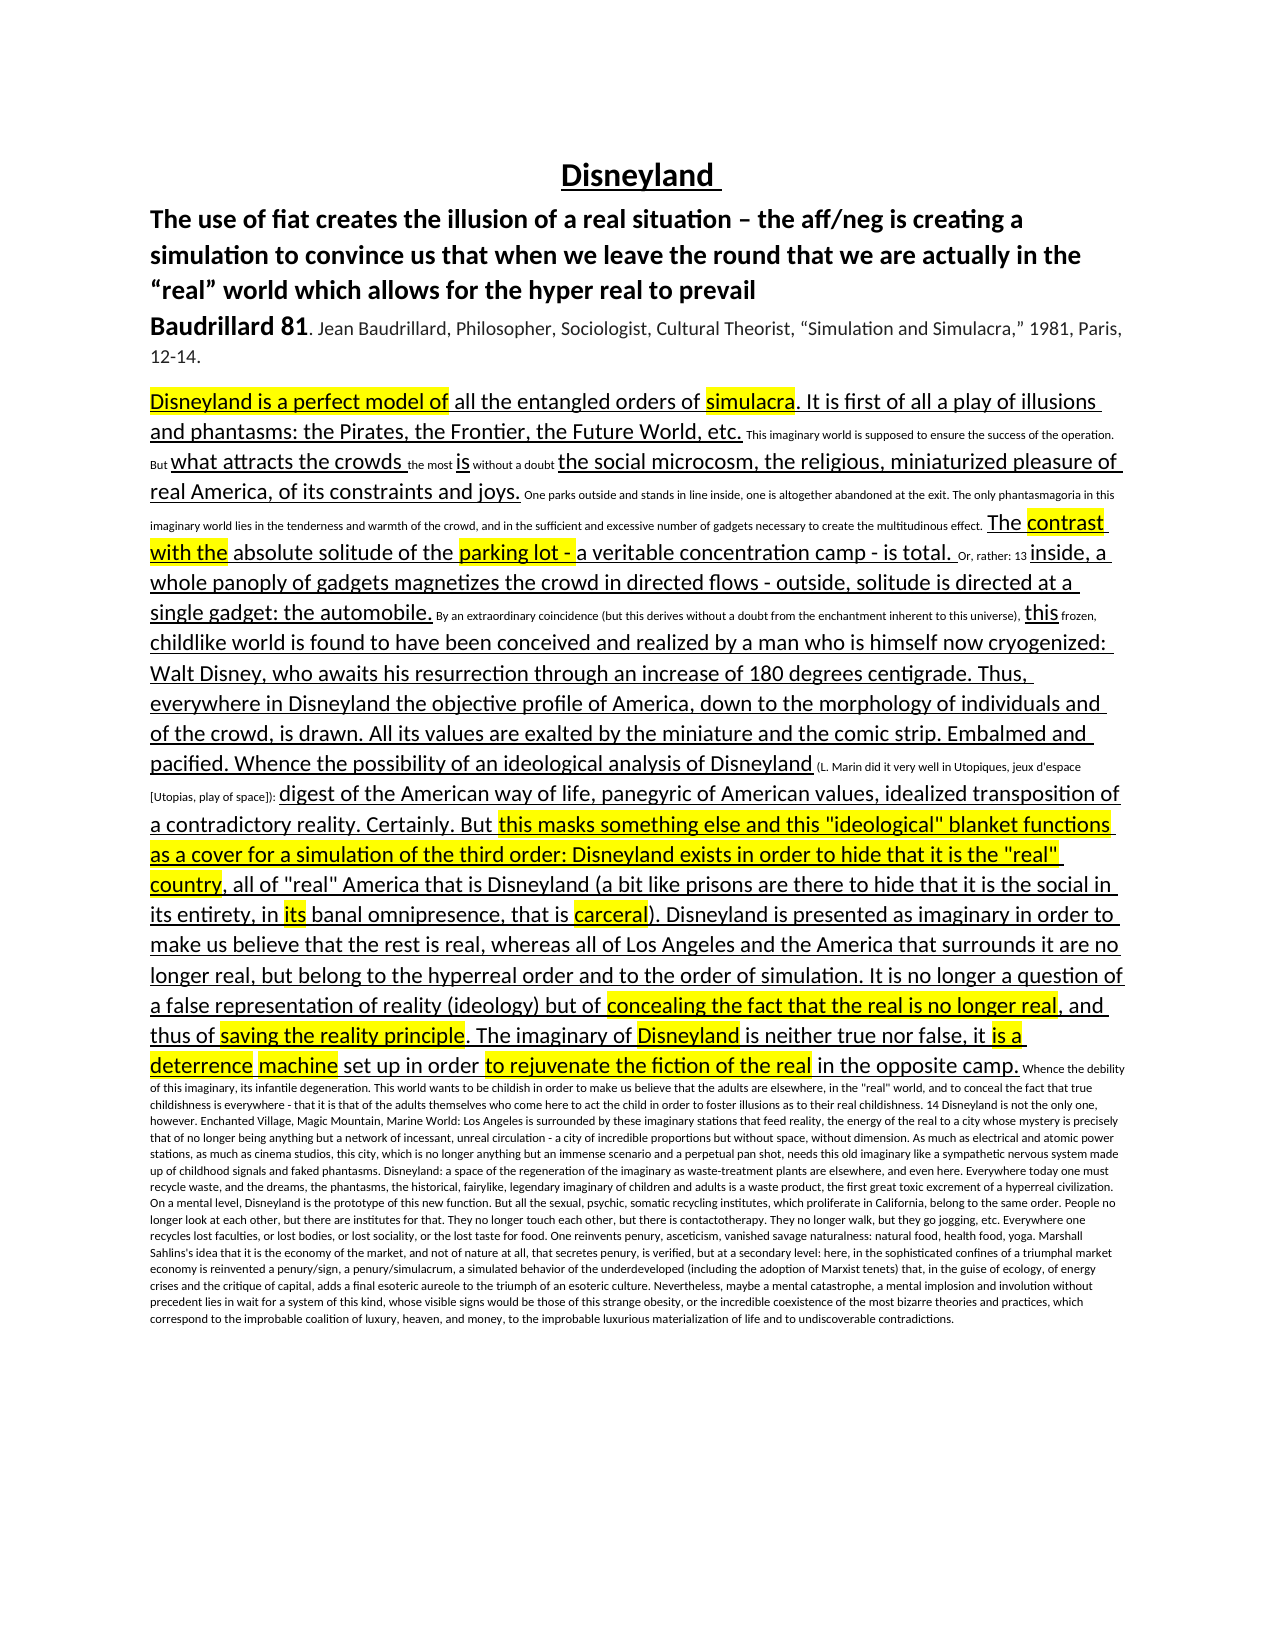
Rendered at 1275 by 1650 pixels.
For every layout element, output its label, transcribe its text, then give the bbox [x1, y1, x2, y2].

text Disneyland is a perfect model of all the entangled orders of simulacra. It is first of all a play of illusions and phantasms: the Pirates, the Frontier, the Future World, etc. This imaginary world is supposed to ensure the success of the operation. But what attracts the crowds the most is without a doubt the social microcosm, the religious, miniaturized pleasure of real America, of its constraints and joys. One parks outside and stands in line inside, one is altogether abandoned at the exit. The only phantasmagoria in this imaginary world lies in the tenderness and warmth of the crowd, and in the sufficient and excessive number of gadgets necessary to create the multitudinous effect. The contrast with the absolute solitude of the parking lot - a veritable concentration camp - is total. Or, rather: 13 inside, a whole panoply of gadgets magnetizes the crowd in directed flows - outside, solitude is directed at a single gadget: the automobile. By an extraordinary coincidence (but this derives without a doubt from the enchantment inherent to this universe), this frozen, childlike world is found to have been conceived and realized by a man who is himself now cryogenized: Walt Disney, who awaits his resurrection through an increase of 180 degrees centigrade. Thus, everywhere in Disneyland the objective profile of America, down to the morphology of individuals and of the crowd, is drawn. All its values are exalted by the miniature and the comic strip. Embalmed and pacified. Whence the possibility of an ideological analysis of Disneyland (L. Marin did it very well in Utopiques, jeux d'espace [Utopias, play of space]): digest of the American way of life, panegyric of American values, idealized transposition of a contradictory reality. Certainly. But this masks something else and this "ideological" blanket functions as a cover for a simulation of the third order: Disneyland exists in order to hide that it is the "real" country, all of "real" America that is Disneyland (a bit like prisons are there to hide that it is the social in its entirety, in its banal omnipresence, that is carceral). Disneyland is presented as imaginary in order to make us believe that the rest is real, whereas all of Los Angeles and the America that surrounds it are no longer real, but belong to the hyperreal order and to the order of simulation. It is no longer a question of a false representation of reality (ideology) but of concealing the fact that the real is no longer real, and thus of saving the reality principle. The imaginary of Disneyland is neither true nor false, it is a deterrence machine set up in order to rejuvenate the fiction of the real in the opposite camp. Whence the debility of this imaginary, its infantile degeneration. This world wants to be childish in order to make us believe that the adults are elsewhere, in the "real" world, and to conceal the fact that true childishness is everywhere - that it is that of the adults themselves who come here to act the child in order to foster illusions as to their real childishness. 14 Disneyland is not the only one, however. Enchanted Village, Magic Mountain, Marine World: Los Angeles is surrounded by these imaginary stations that feed reality, the energy of the real to a city whose mystery is precisely that of no longer being anything but a network of incessant, unreal circulation - a city of incredible proportions but without space, without dimension. As much as electrical and atomic power stations, as much as cinema studios, this city, which is no longer anything but an immense scenario and a perpetual pan shot, needs this old imaginary like a sympathetic nervous system made up of childhood signals and faked phantasms. Disneyland: a space of the regeneration of the imaginary as waste-treatment plants are elsewhere, and even here. Everywhere today one must recycle waste, and the dreams, the phantasms, the historical, fairylike, legendary imaginary of children and adults is a waste product, the first great toxic excrement of a hyperreal civilization. On a mental level, Disneyland is the prototype of this new function. But all the sexual, psychic, somatic recycling institutes, which proliferate in California, belong to the same order. People no longer look at each other, but there are institutes for that. They no longer touch each other, but there is contactotherapy. They no longer walk, but they go jogging, etc. Everywhere one recycles lost faculties, or lost bodies, or lost sociality, or the lost taste for food. One reinvents penury, asceticism, vanished savage naturalness: natural food, health food, yoga. Marshall Sahlins's idea that it is the economy of the market, and not of nature at all, that secretes penury, is verified, but at a secondary level: here, in the sophisticated confines of a triumphal market economy is reinvented a penury/sign, a penury/simulacrum, a simulated behavior of the underdeveloped (including the adoption of Marxist tenets) that, in the guise of ecology, of energy crises and the critique of capital, adds a final esoteric aureole to the triumph of an esoteric culture. Nevertheless, maybe a mental catastrophe, a mental implosion and involution without precedent lies in wait for a system of this kind, whose visible signs would be those of this strange obesity, or the incredible coexistence of the most bizarre theories and practices, which correspond to the improbable coalition of luxury, heaven, and money, to the improbable luxurious materialization of life and to undiscoverable contradictions. [150, 387, 1125, 985]
text Baudrillard 81. Jean Baudrillard, Philosopher, Sociologist, Cultural Theorist, “Simulation and Simulacra,” 1981, Paris, 12-14. [150, 309, 1125, 368]
subtitle The use of fiat creates the illusion of a real situation – the aff/neg is creating a simulation to convince us that when we leave the round that we are actually in the “real” world which allows for the hyper real to prevail [150, 202, 1125, 307]
subtitle Disneyland [150, 154, 1125, 195]
